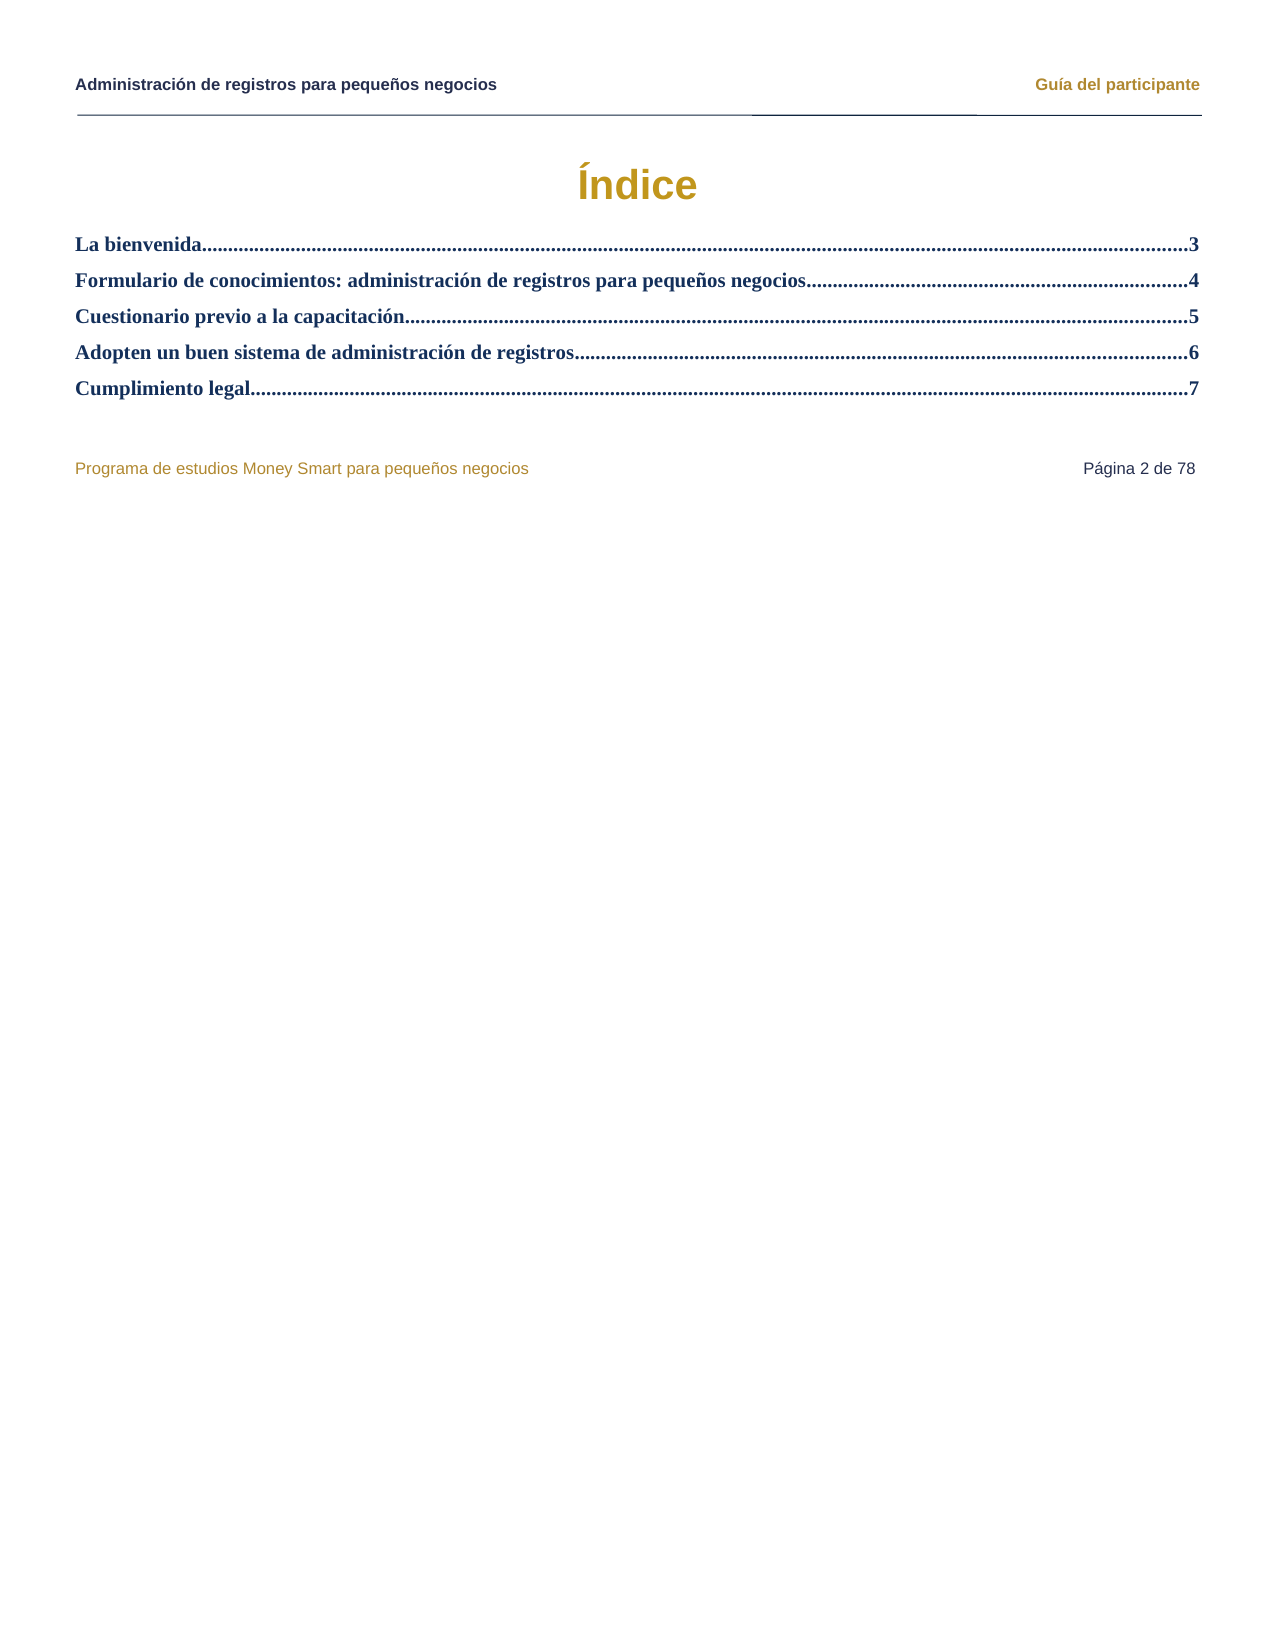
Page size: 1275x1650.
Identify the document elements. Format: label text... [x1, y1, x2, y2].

text Cuestionario previo a la capacitación 5 [75, 304, 1200, 328]
text Cumplimiento legal 7 [75, 376, 1200, 400]
text Formulario de conocimientos: administración de registros para pequeños negocios 4 [75, 268, 1200, 292]
text Adopten un buen sistema de administración de registros 6 [75, 340, 1200, 364]
text Índice [75, 160, 1200, 208]
text La bienvenida 3 [75, 232, 1200, 256]
